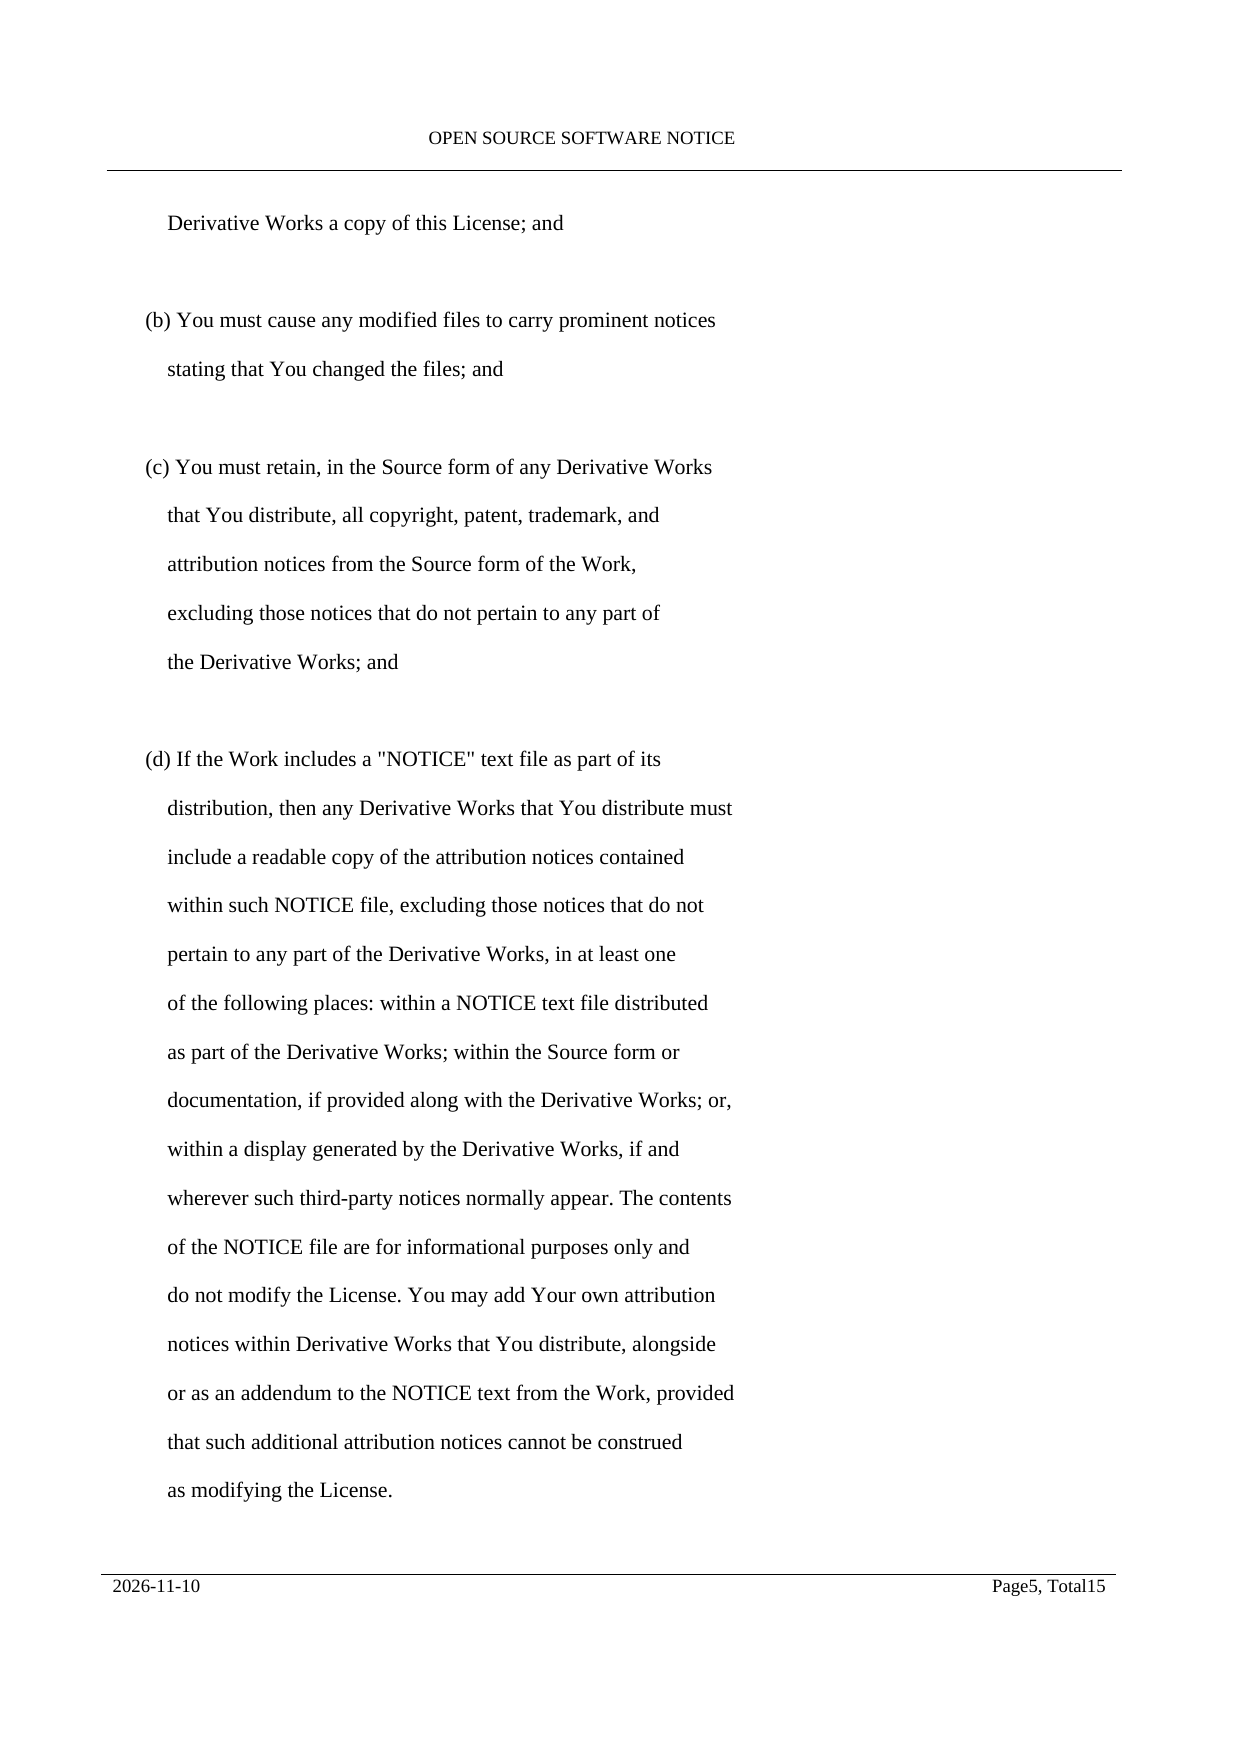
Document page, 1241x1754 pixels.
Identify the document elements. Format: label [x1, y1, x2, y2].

text [112, 206, 1128, 1506]
